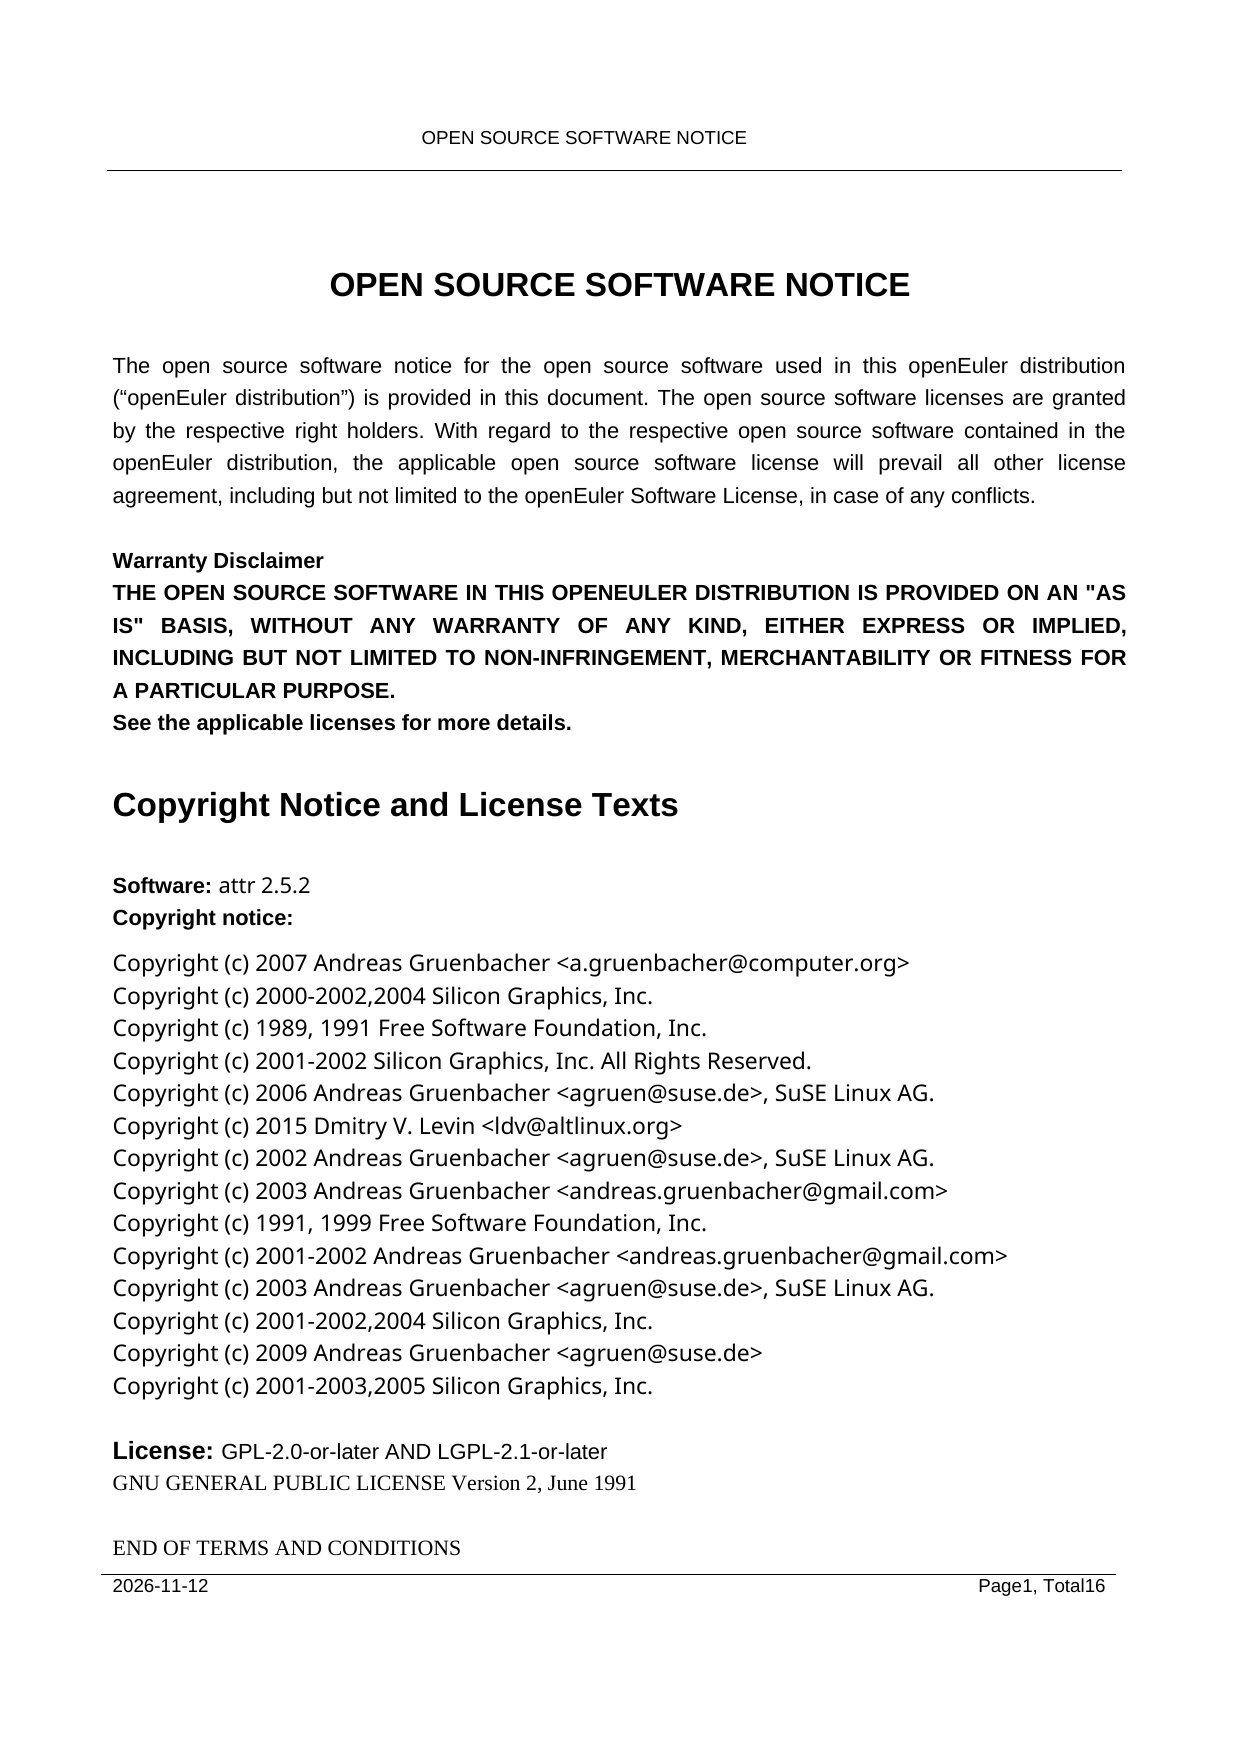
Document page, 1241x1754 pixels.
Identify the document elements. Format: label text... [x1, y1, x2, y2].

text Copyright Notice and License Texts [112, 771, 1128, 836]
text OPEN SOURCE SOFTWARE NOTICE [112, 251, 1128, 316]
text THE OPEN SOURCE SOFTWARE IN THIS OPENEULER DISTRIBUTION IS PROVIDED ON AN "AS IS" BASIS, WITHOUT ANY WARRANTY OF ANY KIND, EITHER EXPRESS OR IMPLIED, INCLUDING BUT NOT LIMITED TO NON-INFRINGEMENT, MERCHANTABILITY OR FITNESS FOR A PARTICULAR PURPOSE. See the applicable licenses for more details. [112, 576, 1128, 739]
text Warranty Disclaimer [112, 544, 1128, 576]
text Copyright (c) 2007 Andreas Gruenbacher <a.gruenbacher@computer.org> Copyright (c) 2000-2002,2004 Silicon Graphics, Inc. Copyright (c) 1989, 1991 Free Software Foundation, Inc. Copyright (c) 2001-2002 Silicon Graphics, Inc. All Rights Reserved. Copyright (c) 2006 Andreas Gruenbacher <agruen@suse.de>, SuSE Linux AG. Copyright (c) 2015 Dmitry V. Levin <ldv@altlinux.org> Copyright (c) 2002 Andreas Gruenbacher <agruen@suse.de>, SuSE Linux AG. Copyright (c) 2003 Andreas Gruenbacher <andreas.gruenbacher@gmail.com> Copyright (c) 1991, 1999 Free Software Foundation, Inc. Copyright (c) 2001-2002 Andreas Gruenbacher <andreas.gruenbacher@gmail.com> Copyright (c) 2003 Andreas Gruenbacher <agruen@suse.de>, SuSE Linux AG. Copyright (c) 2001-2002,2004 Silicon Graphics, Inc. Copyright (c) 2009 Andreas Gruenbacher <agruen@suse.de> Copyright (c) 2001-2003,2005 Silicon Graphics, Inc. [112, 947, 1128, 1434]
text License: GPL-2.0-or-later AND LGPL-2.1-or-later [112, 1434, 1128, 1467]
title Software: attr 2.5.2 [112, 869, 1128, 901]
text Copyright notice: [112, 901, 1128, 934]
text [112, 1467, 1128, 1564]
text The open source software notice for the open source software used in this openEuler distribution (“openEuler distribution”) is provided in this document. The open source software licenses are granted by the respective right holders. With regard to the respective open source software contained in the openEuler distribution, the applicable open source software license will prevail all other license agreement, including but not limited to the openEuler Software License, in case of any conflicts. [112, 349, 1128, 511]
